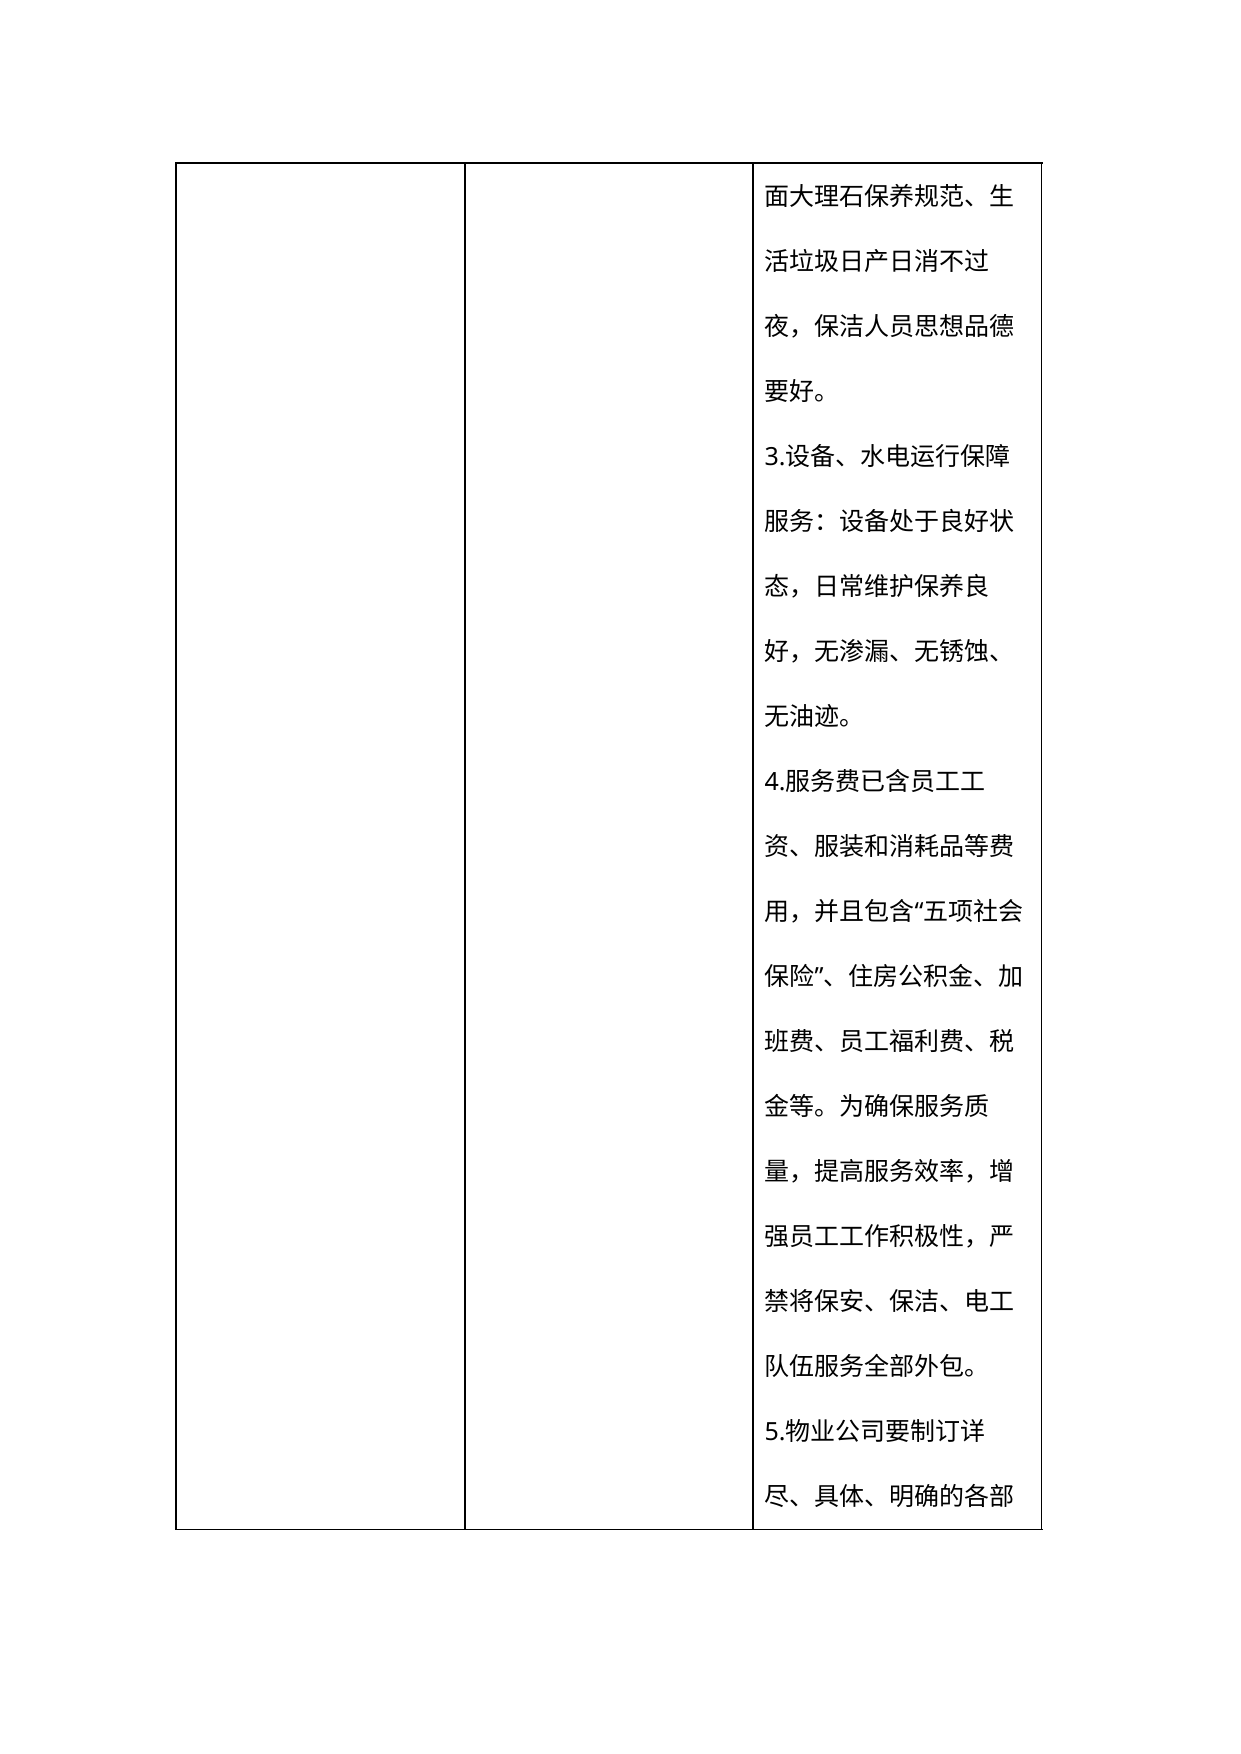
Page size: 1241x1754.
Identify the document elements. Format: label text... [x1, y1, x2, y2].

table_cell 1 [177, 164, 464, 1528]
table_cell [466, 164, 752, 1528]
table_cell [754, 164, 1041, 1528]
